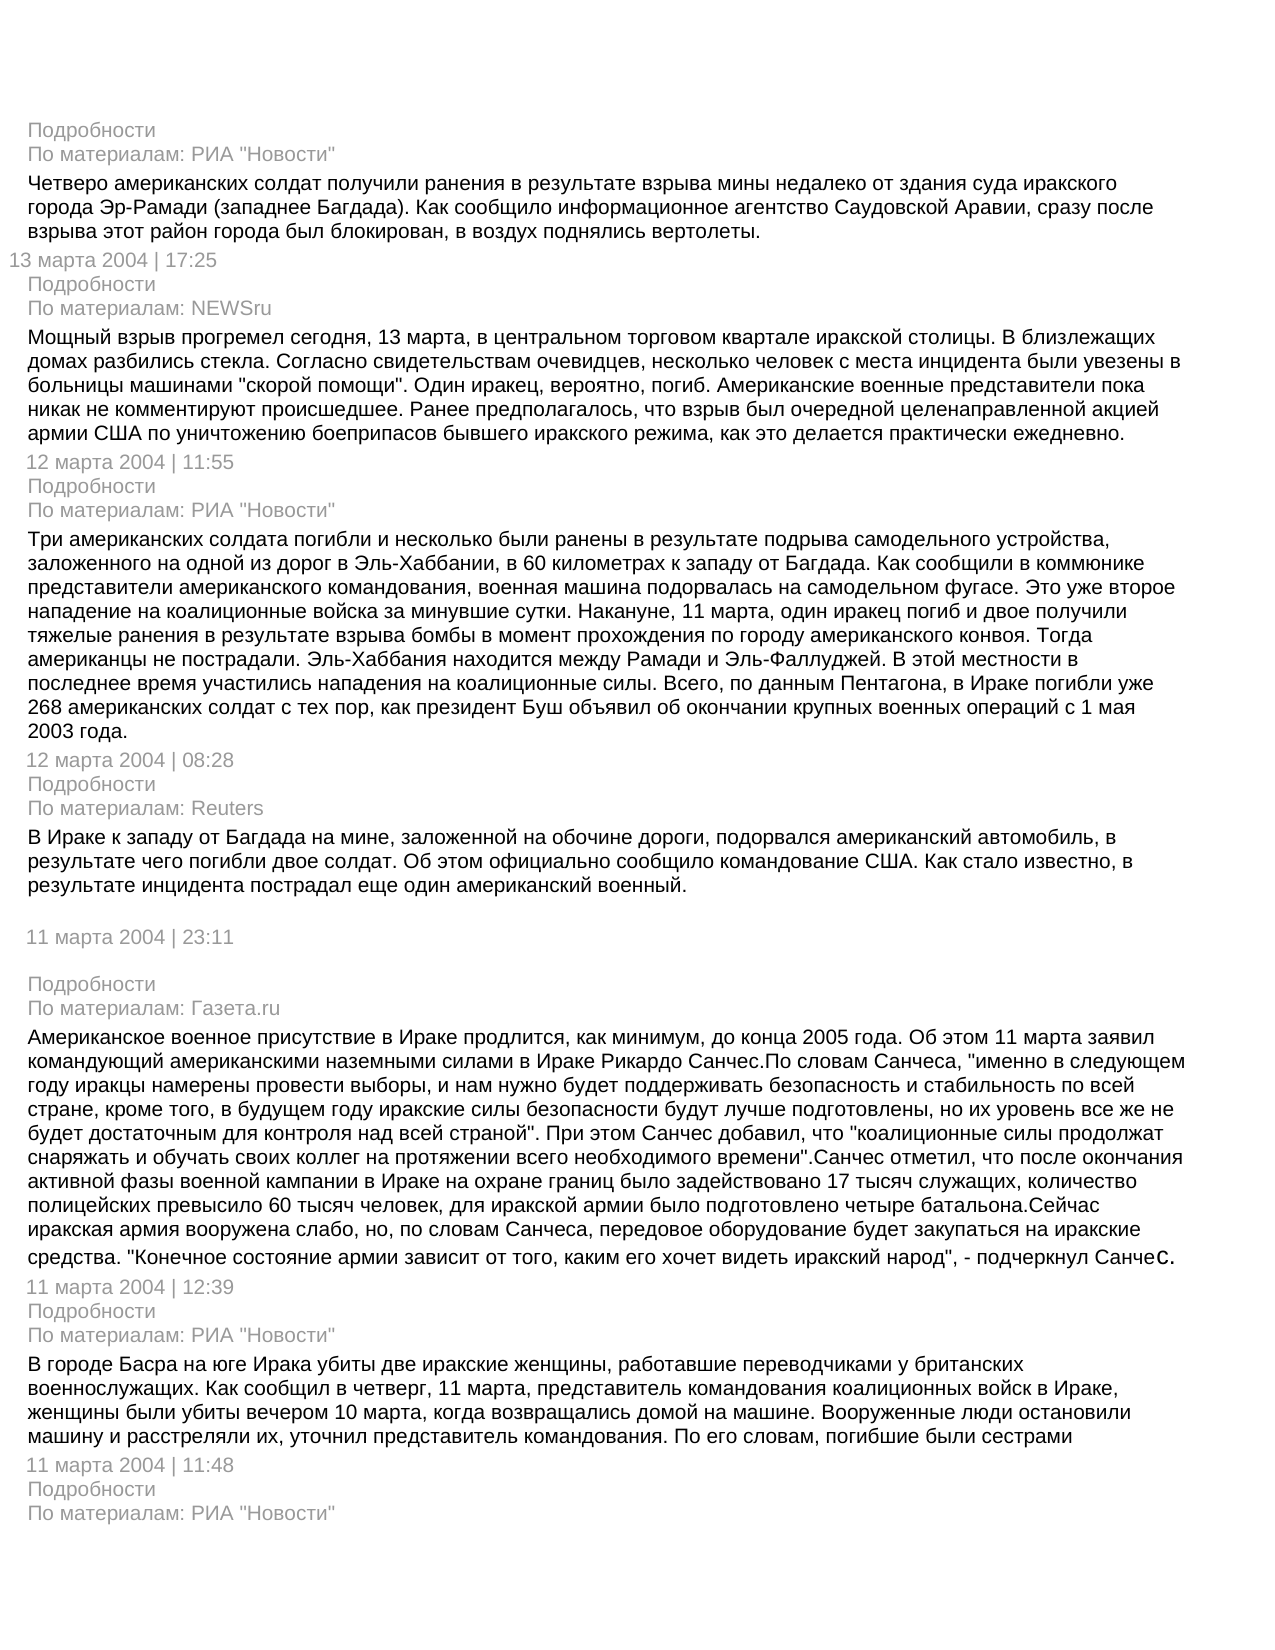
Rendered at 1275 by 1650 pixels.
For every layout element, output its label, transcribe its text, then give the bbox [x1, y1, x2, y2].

table_header 11 марта 2004 | 12:39 [176, 1275, 234, 1298]
text Подробности По материалам: РИА "Новости" [27, 474, 1186, 522]
text Мощный взрыв прогремел сегодня, 13 марта, в центральном торговом квартале иракской столицы. В близлежащих домах разбились стекла. Согласно свидетельствам очевидцев, несколько человек с места инцидента были увезены в больницы машинами "скорой помощи". Один иракец, вероятно, погиб. Американские военные представители пока никак не комментируют происшедшее. Ранее предполагалось, что взрыв был очередной целенаправленной акцией армии США по уничтожению боеприпасов бывшего иракского режима, как это делается практически ежедневно. [27, 325, 1186, 445]
table_header 12 марта 2004 | 11:55 [176, 450, 234, 474]
text Подробности По материалам: NEWSru [27, 272, 1186, 320]
text Три американских солдата погибли и несколько были ранены в результате подрыва самодельного устройства, заложенного на одной из дорог в Эль-Хаббании, в 60 километрах к западу от Багдада. Как сообщили в коммюнике представители американского командования, военная машина подорвалась на самодельном фугасе. Это уже второе нападение на коалиционные войска за минувшие сутки. Накануне, 11 марта, один иракец погиб и двое получили тяжелые ранения в результате взрыва бомбы в момент прохождения по городу американского конвоя. Тогда американцы не пострадали. Эль-Хаббания находится между Рамади и Эль-Фаллуджей. В этой местности в последнее время участились нападения на коалиционные силы. Всего, по данным Пентагона, в Ираке погибли уже 268 американских солдат с тех пор, как президент Буш объявил об окончании крупных военных операций с 1 мая 2003 года. [27, 527, 1186, 743]
table_header 11 марта 2004 | 23:11 [176, 902, 234, 972]
text Подробности По материалам: РИА "Новости" [27, 1476, 1186, 1524]
table_header 12 марта 2004 | 08:28 [176, 748, 234, 772]
text В Ираке к западу от Багдада на мине, заложенной на обочине дороги, подорвался американский автомобиль, в результате чего погибли двое солдат. Об этом официально сообщило командование США. Как стало известно, в результате инцидента пострадал еще один американский военный. [27, 825, 1186, 897]
text Подробности По материалам: Газета.ru [27, 972, 1186, 1020]
text Подробности По материалам: РИА "Новости" [27, 1298, 1186, 1346]
text Подробности По материалам: РИА "Новости" [27, 118, 1186, 166]
text Четверо американских солдат получили ранения в результате взрыва мины недалеко от здания суда иракского города Эр-Рамади (западнее Багдада). Как сообщило информационное агентство Саудовской Аравии, сразу после взрыва этот район города был блокирован, в воздух поднялись вертолеты. [27, 171, 1186, 243]
table_header 11 марта 2004 | 11:48 [176, 1453, 234, 1476]
table_header 13 марта 2004 | 17:25 [159, 248, 409, 272]
text В городе Басра на юге Ирака убиты две иракские женщины, работавшие переводчиками у британских военнослужащих. Как сообщил в четверг, 11 марта, представитель командования коалиционных войск в Ираке, женщины были убиты вечером 10 марта, когда возвращались домой на машине. Вооруженные люди остановили машину и расстреляли их, уточнил представитель командования. По его словам, погибшие были сестрами [27, 1352, 1186, 1447]
text Американское военное присутствие в Ираке продлится, как минимум, до конца 2005 года. Об этом 11 марта заявил командующий американскими наземными силами в Ираке Рикардо Санчес.По словам Санчеса, "именно в следующем году иракцы намерены провести выборы, и нам нужно будет поддерживать безопасность и стабильность по всей стране, кроме того, в будущем году иракские силы безопасности будут лучше подготовлены, но их уровень все же не будет достаточным для контроля над всей страной". При этом Санчес добавил, что "коалиционные силы продолжат снаряжать и обучать своих коллег на протяжении всего необходимого времени".Санчес отметил, что после окончания активной фазы военной кампании в Ираке на охране границ было задействовано 17 тысяч служащих, количество полицейских превысило 60 тысяч человек, для иракской армии было подготовлено четыре батальона.Сейчас иракская армия вооружена слабо, но, по словам Санчеса, передовое оборудование будет закупаться на иракские средства. "Конечное состояние армии зависит от того, каким его хочет видеть иракский народ", - подчеркнул Санчес. [27, 1025, 1186, 1269]
text Подробности По материалам: Reuters [27, 772, 1186, 819]
